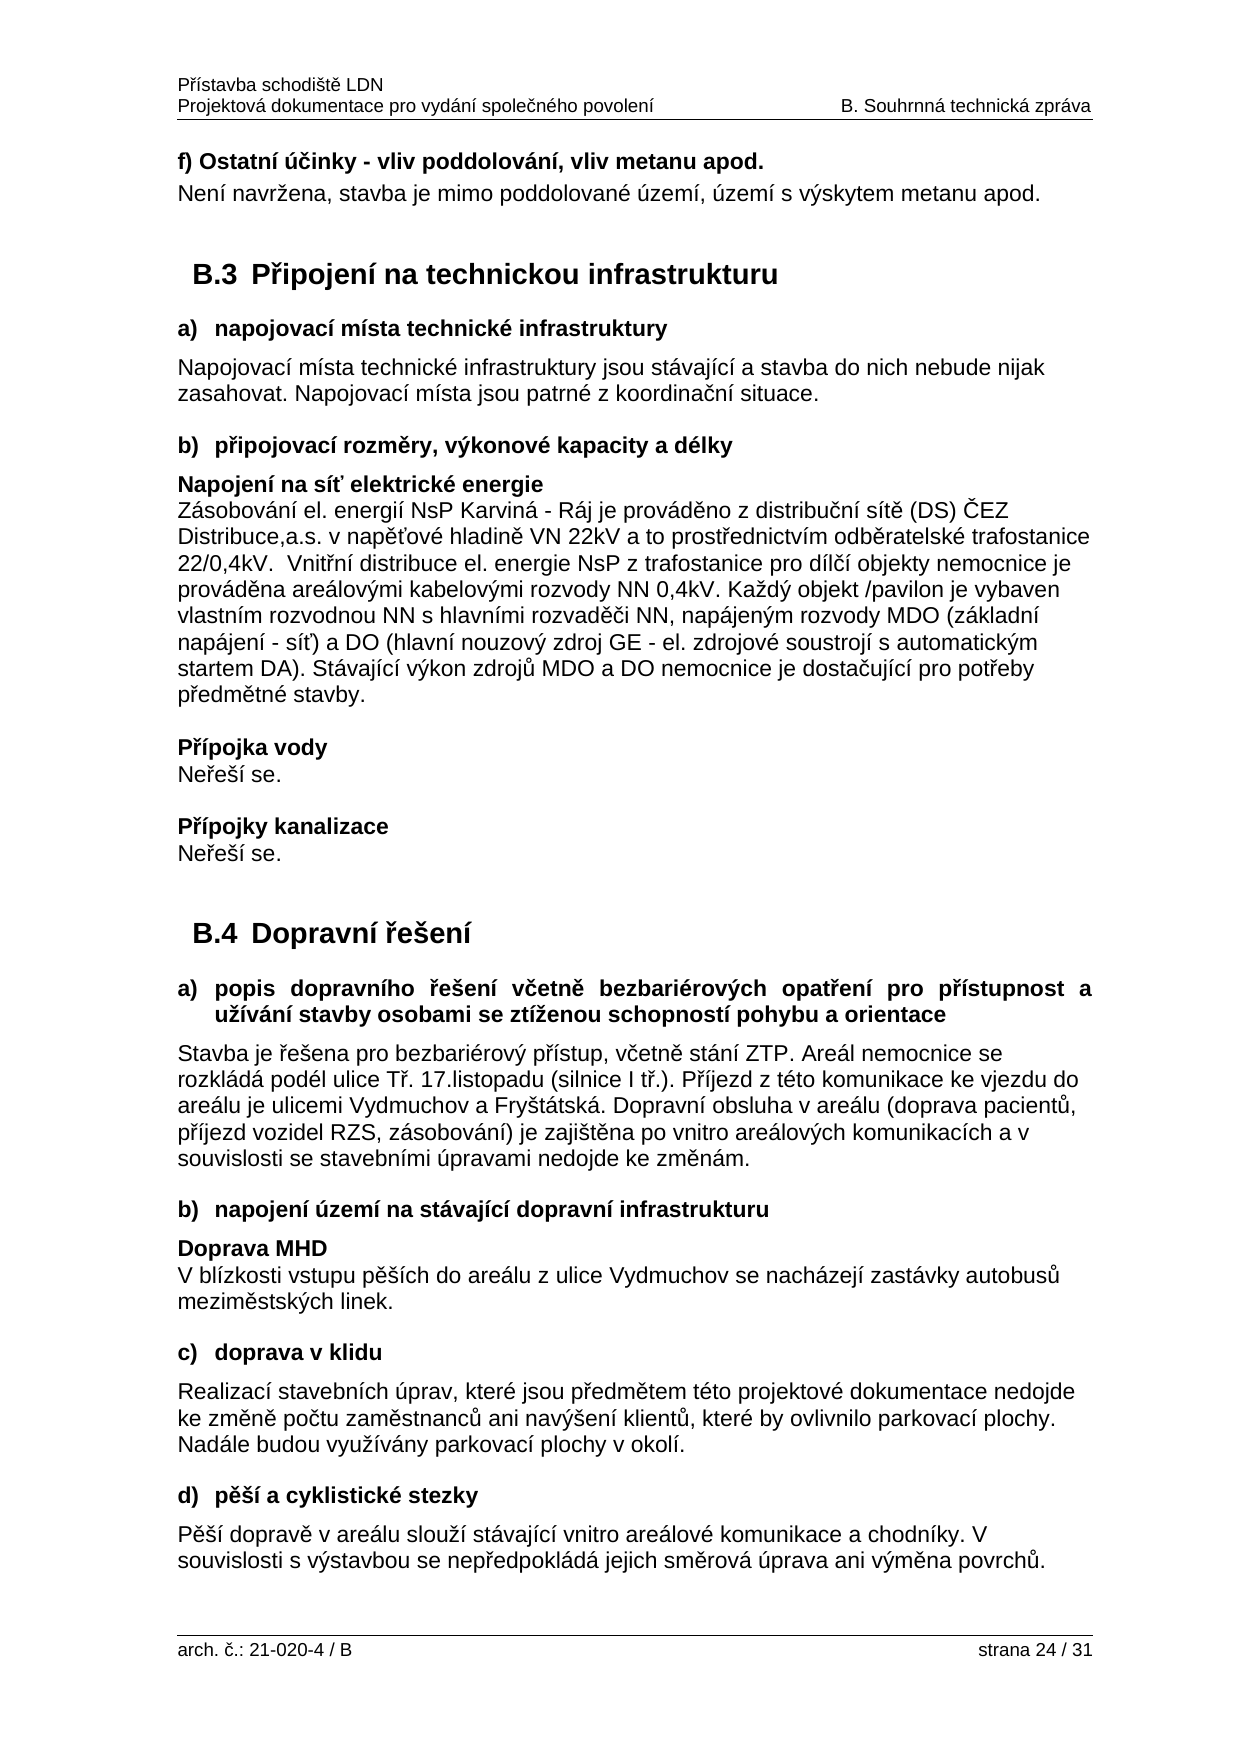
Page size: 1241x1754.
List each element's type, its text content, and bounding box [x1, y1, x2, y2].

text Neřeší se. [177, 761, 1093, 787]
list popis dopravního řešení včetně bezbariérových opatření pro přístupnost a užívání stavby osobami se ztíženou schopností pohybu a orientace [177, 974, 1093, 1027]
text Napojení na síť elektrické energie [177, 471, 1093, 497]
text Realizací stavebních úprav, které jsou předmětem této projektové dokumentace nedojde ke změně počtu zaměstnanců ani navýšení klientů, které by ovlivnilo parkovací plochy. Nadále budou využívány parkovací plochy v okolí. [177, 1378, 1093, 1457]
subtitle Připojení na technickou infrastrukturu [192, 257, 1093, 290]
subtitle Dopravní řešení [192, 916, 1093, 949]
list napojení území na stávající dopravní infrastrukturu [177, 1196, 1093, 1223]
text Přípojka vody [177, 734, 1093, 761]
list připojovací rozměry, výkonové kapacity a délky [177, 432, 1093, 458]
text Pěší dopravě v areálu slouží stávající vnitro areálové komunikace a chodníky. V souvislosti s výstavbou se nepředpokládá jejich směrová úprava ani výměna povrchů. [177, 1521, 1093, 1574]
text V blízkosti vstupu pěších do areálu z ulice Vydmuchov se nacházejí zastávky autobusů meziměstských linek. [177, 1262, 1093, 1314]
text Napojovací místa technické infrastruktury jsou stávající a stavba do nich nebude nijak zasahovat. Napojovací místa jsou patrné z koordinační situace. [177, 354, 1093, 407]
text Doprava MHD [177, 1235, 1093, 1262]
list napojovací místa technické infrastruktury [177, 315, 1093, 342]
list doprava v klidu [177, 1339, 1093, 1366]
text Stavba je řešena pro bezbariérový přístup, včetně stání ZTP. Areál nemocnice se rozkládá podél ulice Tř. 17.listopadu (silnice I tř.). Příjezd z této komunikace ke vjezdu do areálu je ulicemi Vydmuchov a Fryštátská. Dopravní obsluha v areálu (doprava pacientů, příjezd vozidel RZS, zásobování) je zajištěna po vnitro areálových komunikacích a v souvislosti se stavebními úpravami nedojde ke změnám. [177, 1040, 1093, 1171]
list pěší a cyklistické stezky [177, 1482, 1093, 1509]
text Neřeší se. [177, 839, 1093, 866]
text Není navržena, stavba je mimo poddolované území, území s výskytem metanu apod. [177, 180, 1093, 207]
text Zásobování el. energií NsP Karviná - Ráj je prováděno z distribuční sítě (DS) ČEZ Distribuce,a.s. v napěťové hladině VN 22kV a to prostřednictvím odběratelské trafostanice 22/0,4kV. Vnitřní distribuce el. energie NsP z trafostanice pro dílčí objekty nemocnice je prováděna areálovými kabelovými rozvody NN 0,4kV. Každý objekt /pavilon je vybaven vlastním rozvodnou NN s hlavními rozvaděči NN, napájeným rozvody MDO (základní napájení - síť) a DO (hlavní nouzový zdroj GE - el. zdrojové soustrojí s automatickým startem DA). Stávající výkon zdrojů MDO a DO nemocnice je dostačující pro potřeby předmětné stavby. [177, 497, 1093, 708]
subtitle f) Ostatní účinky - vliv poddolování, vliv metanu apod. [177, 148, 1093, 174]
text Přípojky kanalizace [177, 813, 1093, 839]
